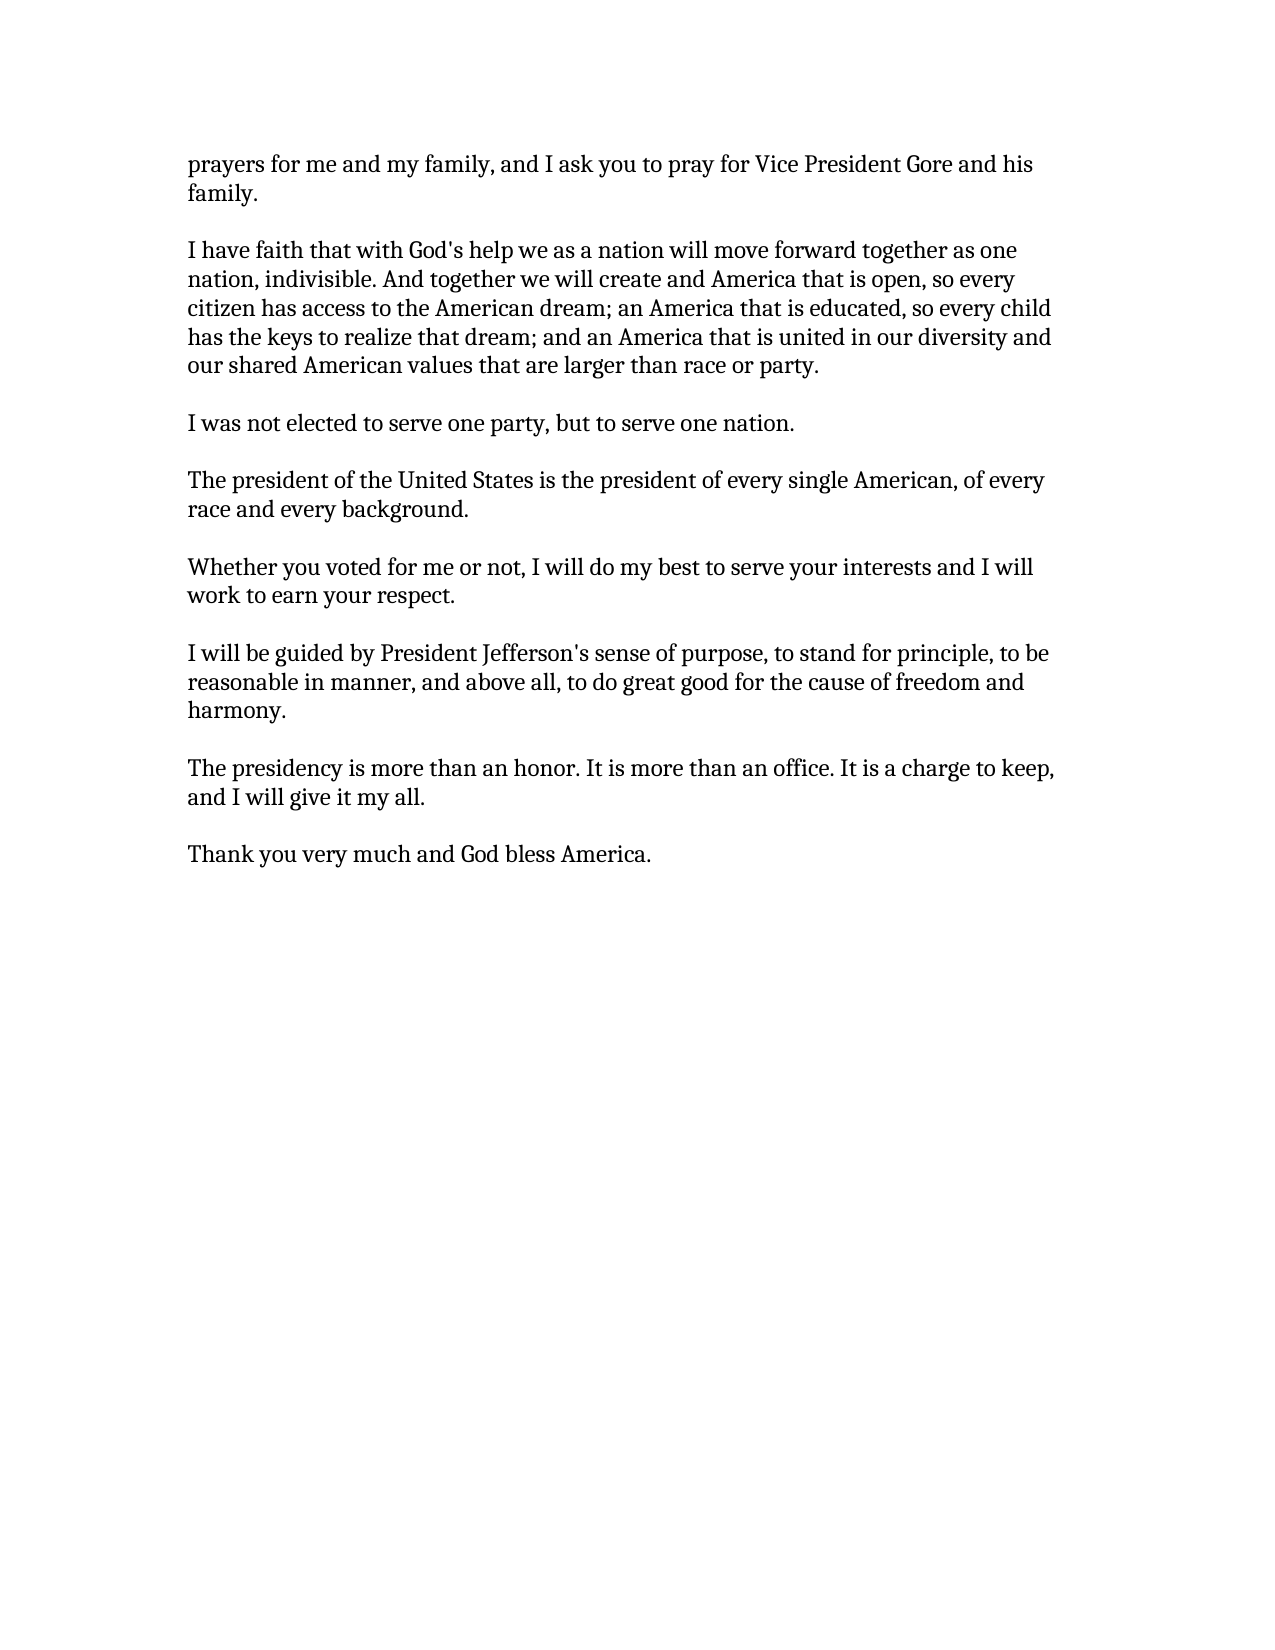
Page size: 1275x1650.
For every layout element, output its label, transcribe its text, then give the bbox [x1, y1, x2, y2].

text Whether you voted for me or not, I will do my best to serve your interests and I will work to earn your respect. [187, 552, 1087, 610]
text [187, 150, 1087, 207]
text I will be guided by President Jefferson's sense of purpose, to stand for principle, to be reasonable in manner, and above all, to do great good for the cause of freedom and harmony. [187, 639, 1087, 725]
text Thank you very much and God bless America. [187, 840, 1087, 869]
text I was not elected to serve one party, but to serve one nation. [187, 409, 1087, 437]
text The presidency is more than an honor. It is more than an office. It is a charge to keep, and I will give it my all. [187, 754, 1087, 811]
text I have faith that with God's help we as a nation will move forward together as one nation, indivisible. And together we will create and America that is open, so every citizen has access to the American dream; an America that is educated, so every child has the keys to realize that dream; and an America that is united in our diversity and our shared American values that are larger than race or party. [187, 236, 1087, 380]
text The president of the United States is the president of every single American, of every race and every background. [187, 466, 1087, 524]
